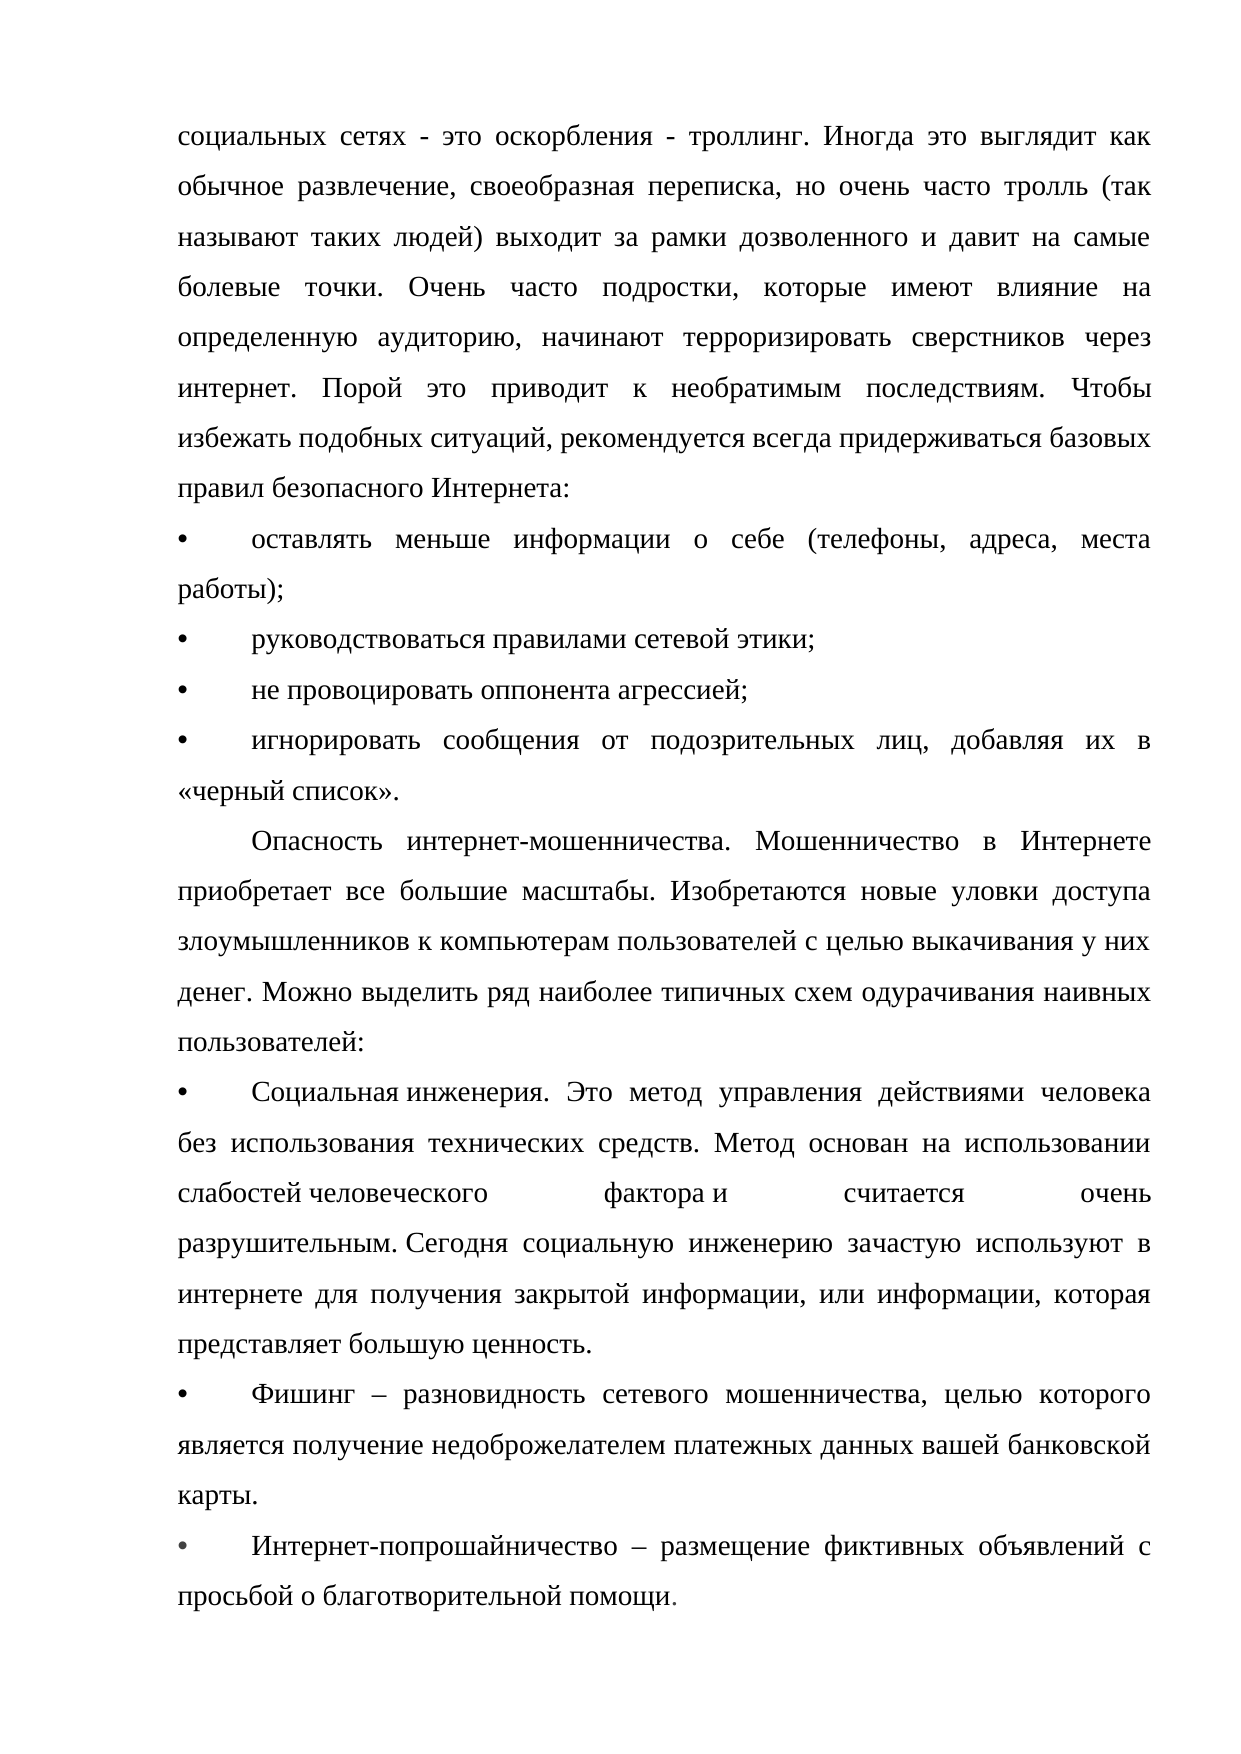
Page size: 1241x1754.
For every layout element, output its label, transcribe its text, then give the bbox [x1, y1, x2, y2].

text Опасность интернет-мошенничества. Мошенничество в Интернете приобретает все большие масштабы. Изобретаются новые уловки доступа злоумышленников к компьютерам пользователей с целью выкачивания у них денег. Можно выделить ряд наиболее типичных схем одурачивания наивных пользователей: [177, 823, 1152, 1058]
list не провоцировать оппонента агрессией; [177, 672, 1152, 705]
list Социальная инженерия. Это метод управления действиями человека без использования технических средств. Метод основан на использовании слабостей человеческого фактора и считается очень разрушительным. Сегодня социальную инженерию зачастую используют в интернете для получения закрытой информации, или информации, которая представляет большую ценность. [177, 1074, 1152, 1360]
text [177, 118, 1152, 504]
list игнорировать сообщения от подозрительных лиц, добавляя их в «черный список». [177, 722, 1152, 806]
list руководствоваться правилами сетевой этики; [177, 621, 1152, 655]
list Фишинг – разновидность сетевого мошенничества, целью которого является получение недоброжелателем платежных данных вашей банковской карты. [177, 1376, 1152, 1511]
list Интернет-попрошайничество – размещение фиктивных объявлений с просьбой о благотворительной помощи. [177, 1527, 1152, 1611]
list оставлять меньше информации о себе (телефоны, адреса, места работы); [177, 521, 1152, 604]
